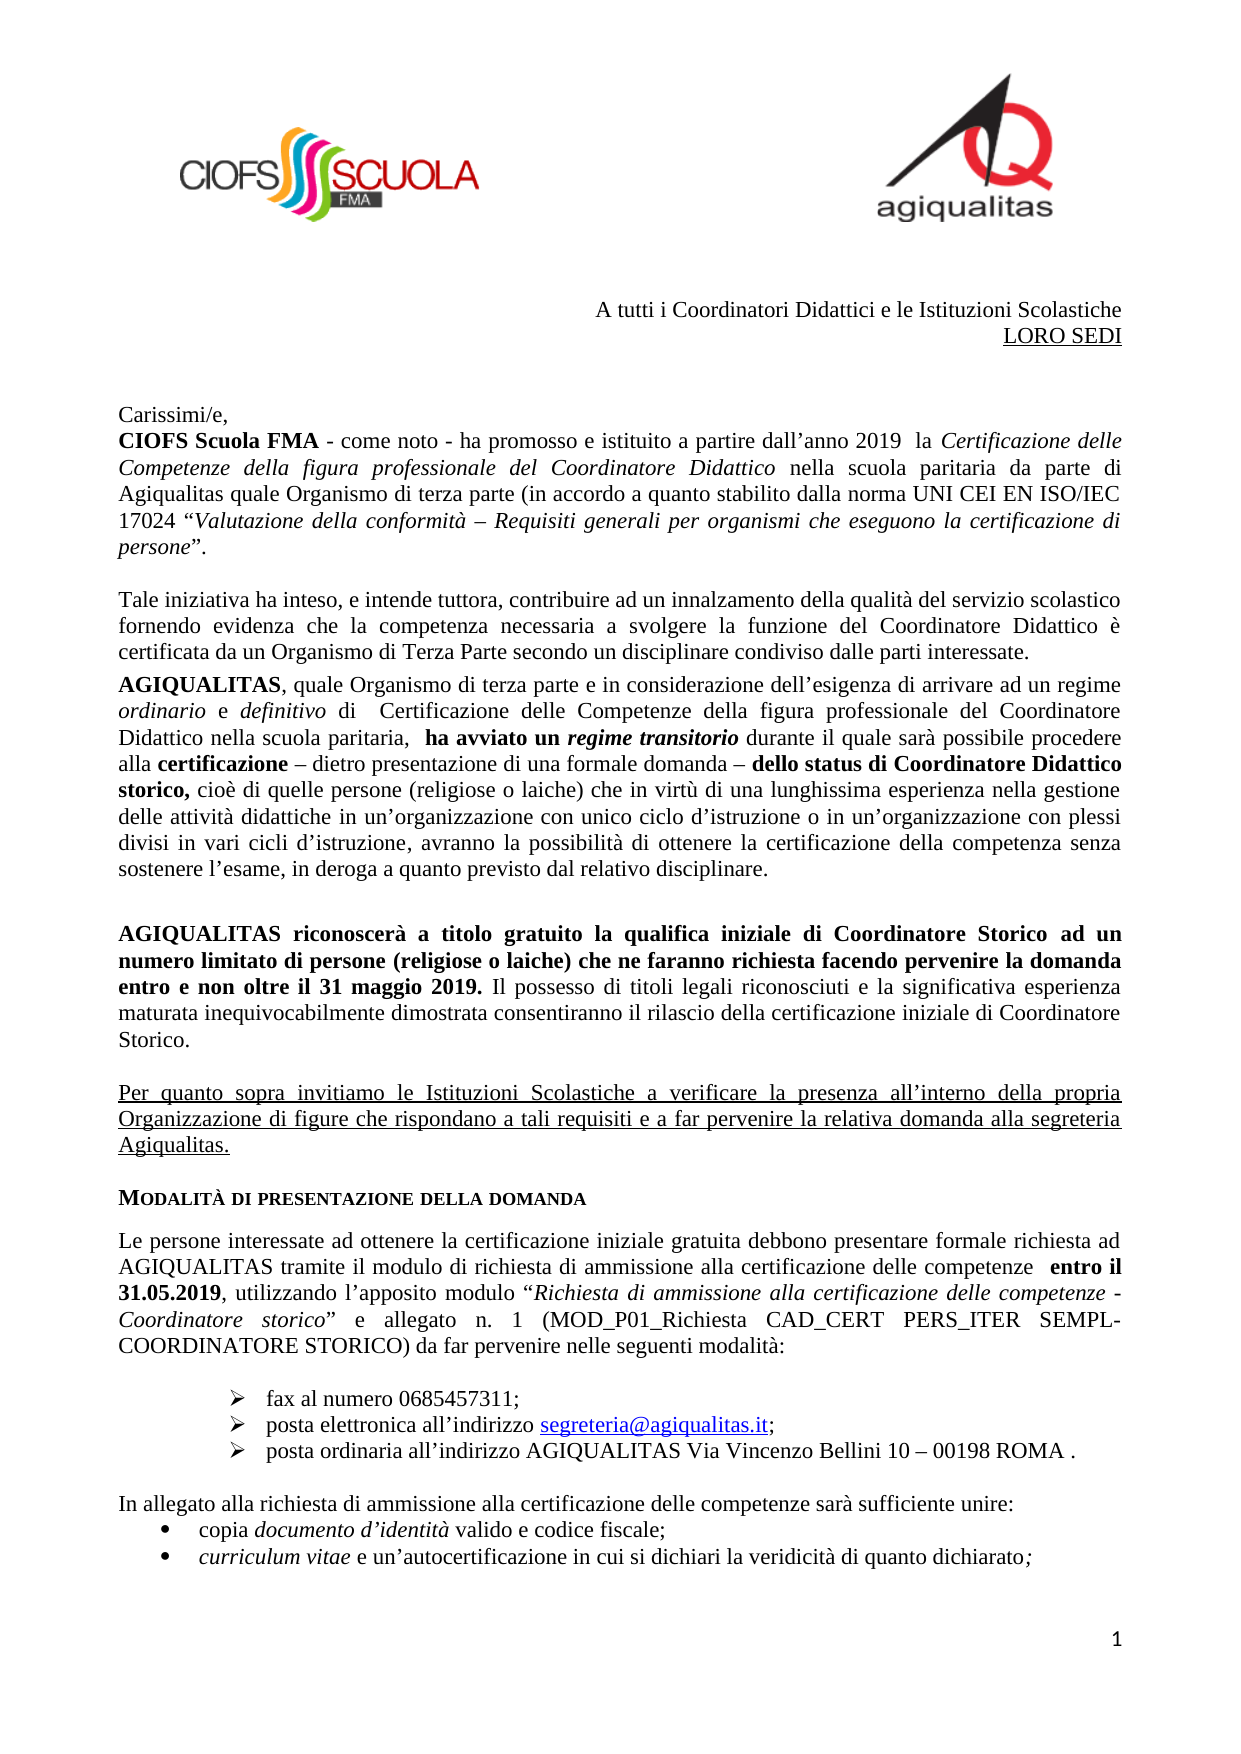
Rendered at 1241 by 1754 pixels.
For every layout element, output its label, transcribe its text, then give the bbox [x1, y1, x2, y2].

picture [180, 127, 480, 222]
list copia documento d’identità valido e codice fiscale; [161, 1517, 1122, 1543]
text A tutti i Coordinatori Didattici e le Istituzioni Scolastiche [118, 296, 1122, 322]
text Tale iniziativa ha inteso, e intende tuttora, contribuire ad un innalzamento della qualità del servizio scolastico fornendo evidenza che la competenza necessaria a svolgere la funzione del Coordinatore Didattico è certificata da un Organismo di Terza Parte secondo un disciplinare condiviso dalle parti interessate. [118, 586, 1122, 665]
text Le persone interessate ad ottenere la certificazione iniziale gratuita debbono presentare formale richiesta ad AGIQUALITAS tramite il modulo di richiesta di ammissione alla certificazione delle competenze entro il 31.05.2019, utilizzando l’apposito modulo “Richiesta di ammissione alla certificazione delle competenze - Coordinatore storico” e allegato n. 1 (MOD_P01_Richiesta CAD_CERT PERS_ITER SEMPL-COORDINATORE STORICO) da far pervenire nelle seguenti modalità: [118, 1227, 1122, 1358]
text AGIQUALITAS, quale Organismo di terza parte e in considerazione dell’esigenza di arrivare ad un regime ordinario e definitivo di Certificazione delle Competenze della figura professionale del Coordinatore Didattico nella scuola paritaria, ha avviato un regime transitorio durante il quale sarà possibile procedere alla certificazione – dietro presentazione di una formale domanda – dello status di Coordinatore Didattico storico, cioè di quelle persone (religiose o laiche) che in virtù di una lunghissima esperienza nella gestione delle attività didattiche in un’organizzazione con unico ciclo d’istruzione o in un’organizzazione con plessi divisi in vari cicli d’istruzione, avranno la possibilità di ottenere la certificazione della competenza senza sostenere l’esame, in deroga a quanto previsto dal relativo disciplinare. [118, 671, 1122, 882]
picture [877, 73, 1053, 222]
text Per quanto sopra invitiamo le Istituzioni Scolastiche a verificare la presenza all’interno della propria Organizzazione di figure che rispondano a tali requisiti e a far pervenire la relativa domanda alla segreteria Agiqualitas. [118, 1129, 1122, 1158]
list curriculum vitae e un’autocertificazione in cui si dichiari la veridicità di quanto dichiarato; [161, 1543, 1122, 1569]
text Per quanto sopra invitiamo le Istituzioni Scolastiche a verificare la presenza all’interno della propria Organizzazione di figure che rispondano a tali requisiti e a far pervenire la relativa domanda alla segreteria Agiqualitas. [118, 1078, 1122, 1101]
text AGIQUALITAS riconoscerà a titolo gratuito la qualifica iniziale di Coordinatore Storico ad un numero limitato di persone (religiose o laiche) che ne faranno richiesta facendo pervenire la domanda entro e non oltre il 31 maggio 2019. Il possesso di titoli legali riconosciuti e la significativa esperienza maturata inequivocabilmente dimostrata consentiranno il rilascio della certificazione iniziale di Coordinatore Storico. [118, 920, 1122, 1052]
text Carissimi/e, [118, 401, 1122, 428]
text Per quanto sopra invitiamo le Istituzioni Scolastiche a verificare la presenza all’interno della propria Organizzazione di figure che rispondano a tali requisiti e a far pervenire la relativa domanda alla segreteria Agiqualitas. [118, 1103, 1122, 1128]
list posta ordinaria all’indirizzo AGIQUALITAS Via Vincenzo Bellini 10 – 00198 ROMA . [228, 1437, 1122, 1464]
text LORO SEDI [118, 322, 1122, 348]
list posta elettronica all’indirizzo segreteria@agiqualitas.it; [228, 1411, 1122, 1437]
text CIOFS Scuola FMA - come noto - ha promosso e istituito a partire dall’anno 2019 la Certificazione delle Competenze della figura professionale del Coordinatore Didattico nella scuola paritaria da parte di Agiqualitas quale Organismo di terza parte (in accordo a quanto stabilito dalla norma UNI CEI EN ISO/IEC 17024 “Valutazione della conformità – Requisiti generali per organismi che eseguono la certificazione di persone”. [118, 428, 1122, 559]
list fax al numero 0685457311; [228, 1385, 1122, 1411]
text In allegato alla richiesta di ammissione alla certificazione delle competenze sarà sufficiente unire: [118, 1490, 1122, 1517]
text Modalità di presentazione della domanda [118, 1184, 1122, 1210]
